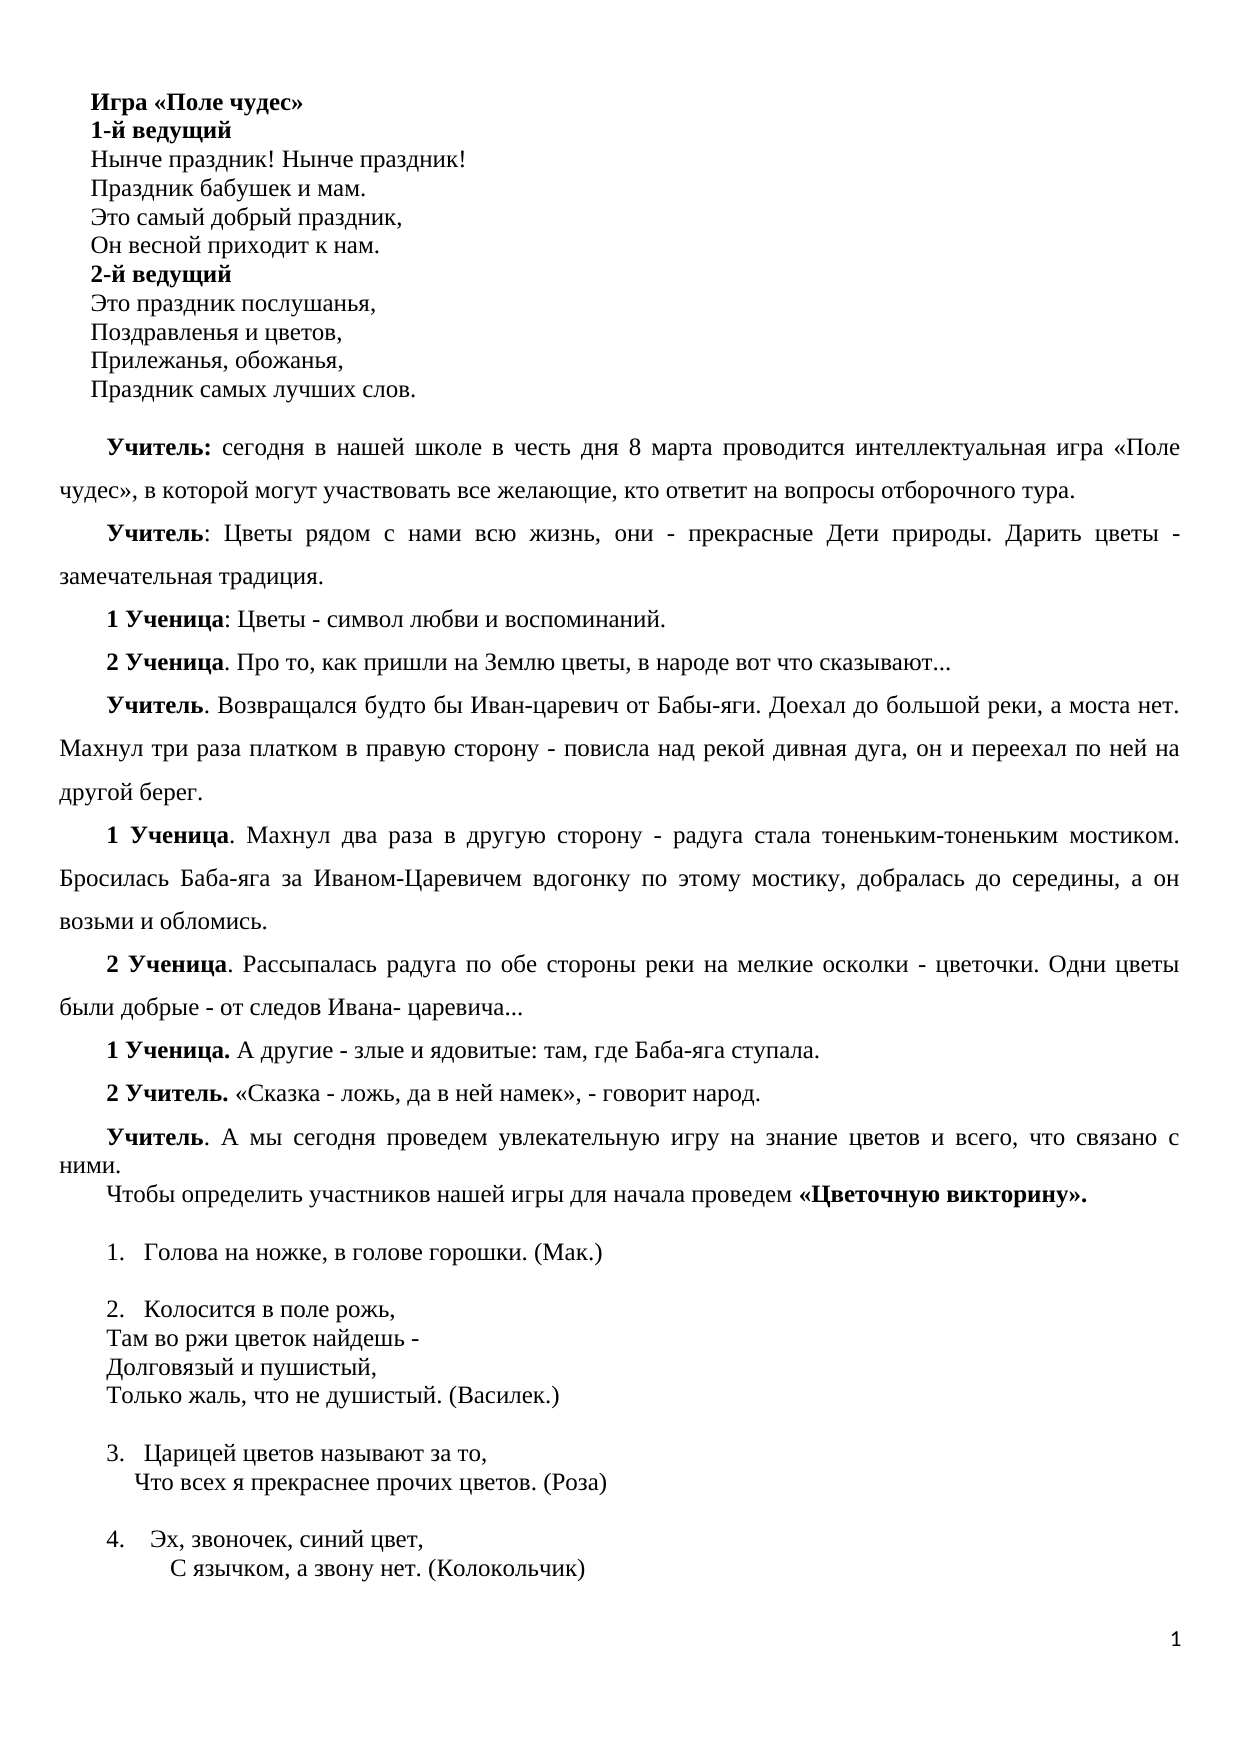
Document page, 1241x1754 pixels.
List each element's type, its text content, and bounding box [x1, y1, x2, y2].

list Колосится в поле рожь, [106, 1294, 1181, 1323]
text Учитель. Возвращался будто бы Иван-царевич от Бабы-яги. Доехал до большой реки, а моста нет. Махнул три раза платком в правую сторону - повисла над рекой дивная дуга, он и переехал по ней на другой берег. [59, 690, 1181, 805]
list Царицей цветов называют за то, [106, 1438, 1181, 1467]
text Учитель. А мы сегодня проведем увлекательную игру на знание цветов и всего, что связано с ними. [59, 1122, 1181, 1179]
text 1-й ведущий [59, 115, 1181, 144]
text 1 Ученица. А другие - злые и ядовитые: там, где Баба-яга ступала. [59, 1035, 1181, 1064]
text 2 Ученица. Рассыпалась радуга по обе стороны реки на мелкие осколки - цветочки. Одни цветы были добрые - от следов Ивана- царевича... [59, 949, 1181, 1021]
text Чтобы определить участников нашей игры для начала проведем «Цветочную викторину». [59, 1179, 1181, 1208]
text 2 Ученица. Про то, как пришли на Землю цветы, в народе вот что сказывают... [59, 647, 1181, 676]
text 2 Учитель. «Сказка - ложь, да в ней намек», - говорит народ. [59, 1078, 1181, 1107]
text 1 Ученица: Цветы - символ любви и воспоминаний. [59, 604, 1181, 633]
text Что всех я прекраснее прочих цветов. (Роза) [59, 1467, 1181, 1495]
list Эх, звоночек, синий цвет, [106, 1524, 1181, 1553]
list Голова на ножке, в голове горошки. (Мак.) [106, 1237, 1181, 1265]
text 2-й ведущий [59, 259, 1181, 288]
list С язычком, а звону нет. (Колокольчик) [170, 1553, 1181, 1582]
text Долговязый и пушистый, [59, 1352, 1181, 1380]
text Он весной приходит к нам. [59, 230, 1181, 259]
text Праздник самых лучших слов. [59, 374, 1181, 403]
text Там во ржи цветок найдешь - [59, 1323, 1181, 1352]
text Прилежанья, обожанья, [59, 345, 1181, 374]
text Это праздник послушанья, [59, 288, 1181, 317]
text Поздравленья и цветов, [59, 317, 1181, 345]
text Это самый добрый праздник, [59, 202, 1181, 230]
text Учитель: сегодня в нашей школе в честь дня 8 марта проводится интеллектуальная игра «Поле чудес», в которой могут участвовать все желающие, кто ответит на вопросы отборочного тура. [59, 432, 1181, 503]
text Учитель: Цветы рядом с нами всю жизнь, они - прекрасные Дети природы. Дарить цветы - замечательная традиция. [59, 518, 1181, 590]
text Только жаль, что не душистый. (Василек.) [59, 1380, 1181, 1409]
text Нынче праздник! Нынче праздник! [59, 144, 1181, 173]
text 1 Ученица. Махнул два раза в другую сторону - радуга стала тоненьким-тоненьким мостиком. Бросилась Баба-яга за Иваном-Царевичем вдогонку по этому мостику, добралась до середины, а он возьми и обломись. [59, 820, 1181, 935]
text Игра «Поле чудес» [59, 87, 1181, 115]
text Праздник бабушек и мам. [59, 173, 1181, 202]
